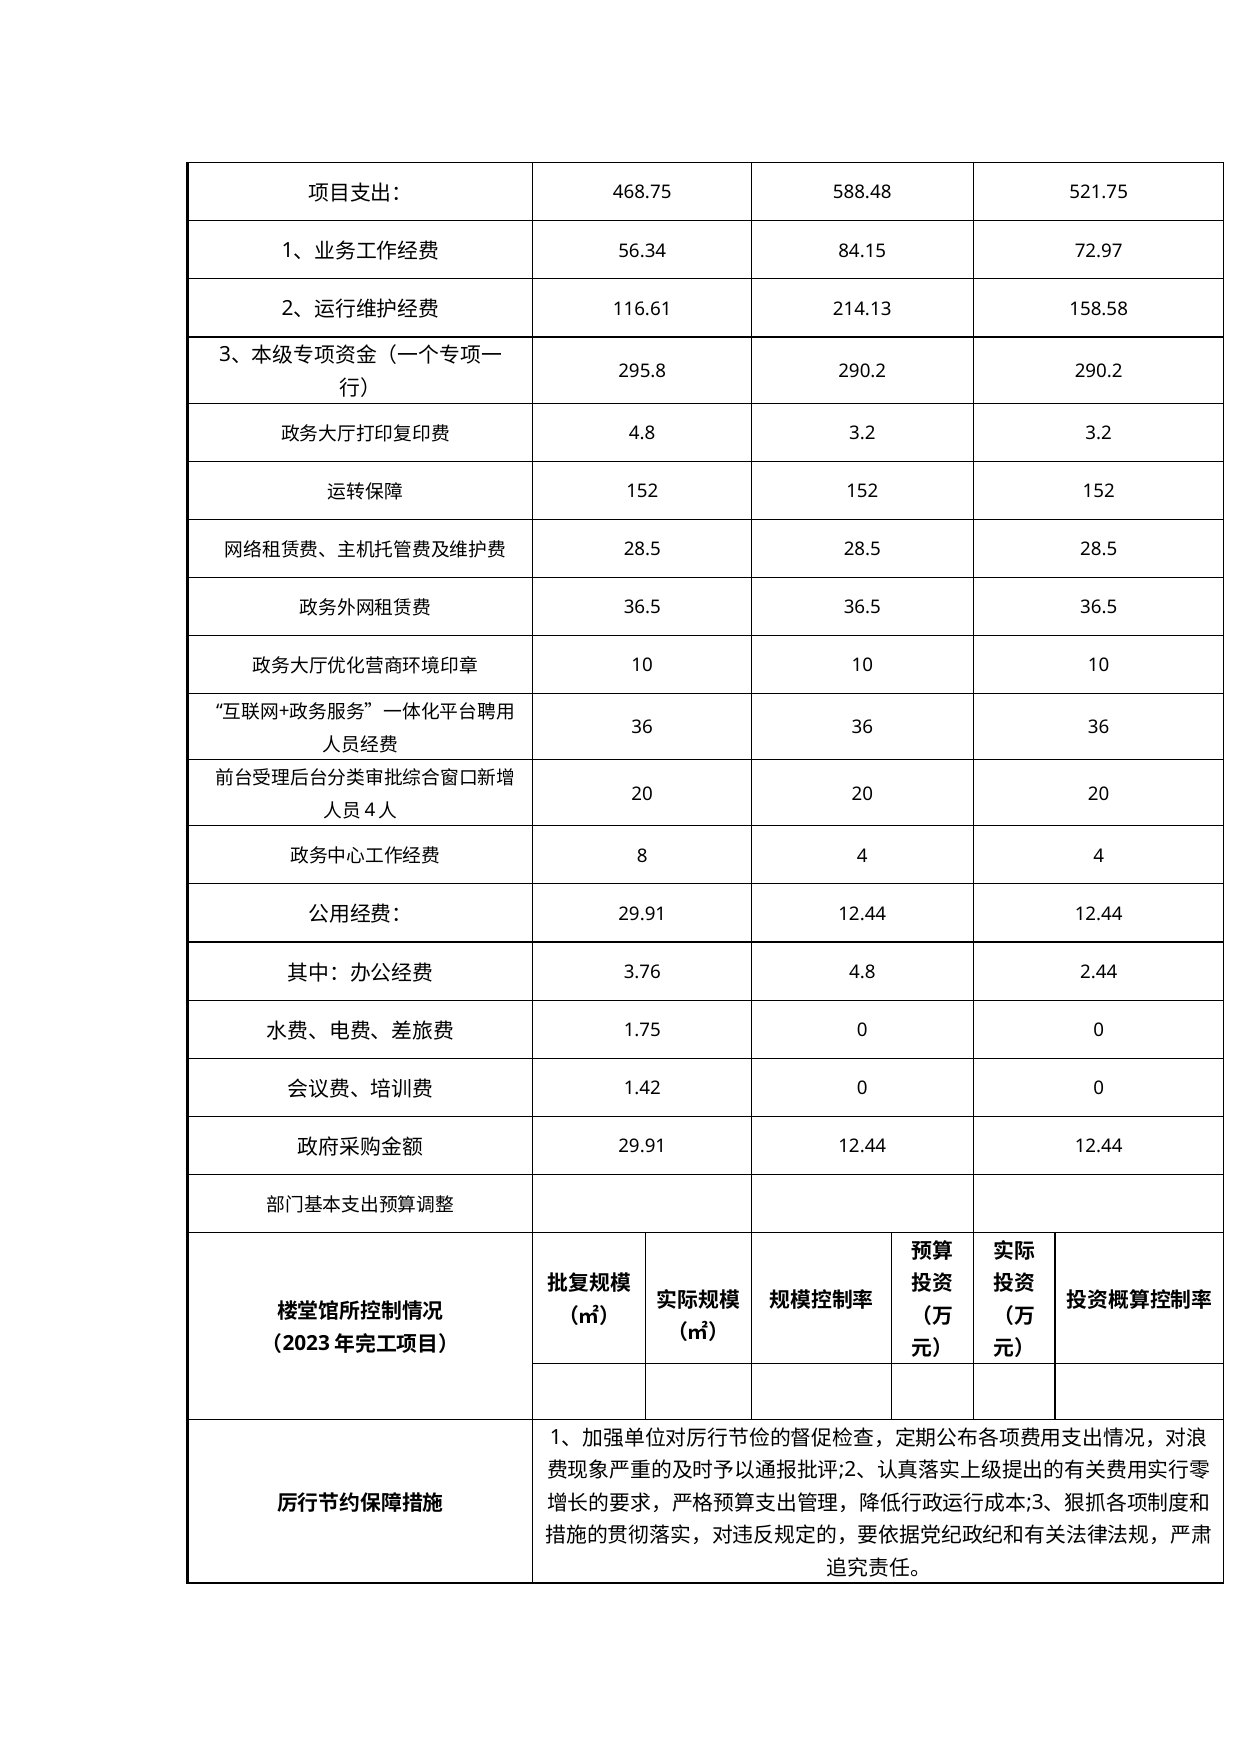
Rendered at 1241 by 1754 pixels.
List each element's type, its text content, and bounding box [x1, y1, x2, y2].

table_cell 1.42 [533, 1059, 751, 1116]
table_cell 29.91 [533, 884, 751, 941]
table_cell 实际投资 （万元） [974, 1233, 1054, 1363]
table_cell 3.2 [752, 404, 973, 461]
table_cell 投资概算控制率 [1056, 1233, 1223, 1363]
table_cell 实际规模 （㎡） [646, 1233, 751, 1363]
table_cell 521.75 [974, 163, 1223, 220]
table_cell 152 [974, 462, 1223, 519]
table_cell 20 [533, 760, 751, 825]
table_cell [646, 1364, 751, 1419]
table_cell 项目支出： [189, 163, 532, 220]
table_cell 8 [533, 826, 751, 883]
table_cell 116.61 [533, 279, 751, 336]
table_cell 政务大厅优化营商环境印章 [189, 636, 532, 693]
table_cell 152 [533, 462, 751, 519]
table_cell 1.75 [533, 1001, 751, 1058]
table_cell 2.44 [974, 943, 1223, 999]
table_cell 36 [752, 694, 973, 759]
table_cell 政务外网租赁费 [189, 578, 532, 635]
table_cell 72.97 [974, 221, 1223, 278]
table_cell 0 [974, 1001, 1223, 1058]
table_cell 29.91 [533, 1117, 751, 1174]
table_cell 4 [974, 826, 1223, 883]
table_cell 4.8 [533, 404, 751, 461]
table_cell 295.8 [533, 338, 751, 402]
table_cell 36 [533, 694, 751, 759]
table_cell 12.44 [974, 884, 1223, 941]
table_cell 政务中心工作经费 [189, 826, 532, 883]
table_cell 20 [752, 760, 973, 825]
table_cell 1、加强单位对厉行节俭的督促检查，定期公布各项费用支出情况，对浪费现象严重的及时予以通报批评;2、认真落实上级提出的有关费用实行零增长的要求，严格预算支出管理，降低行政运行成本;3、狠抓各项制度和措施的贯彻落实，对违反规定的，要依据党纪政纪和有关法律法规，严肃追究责任。 [533, 1420, 1223, 1582]
table_cell 36.5 [533, 578, 751, 635]
table_cell 10 [752, 636, 973, 693]
table_cell 会议费、培训费 [189, 1059, 532, 1116]
table_cell 158.58 [974, 279, 1223, 336]
table_cell [1056, 1364, 1223, 1419]
table_cell 3.2 [974, 404, 1223, 461]
table_cell 3、本级专项资金（一个专项一行） [189, 338, 532, 402]
table_cell 36.5 [752, 578, 973, 635]
table_cell 468.75 [533, 163, 751, 220]
table_cell 预算投资 （万元） [892, 1233, 973, 1363]
table_cell 前台受理后台分类审批综合窗口新增人员4人 [189, 760, 532, 825]
table_cell 28.5 [752, 520, 973, 577]
table_cell 楼堂馆所控制情况 （2023年完工项目） [189, 1233, 532, 1419]
table_cell 政府采购金额 [189, 1117, 532, 1174]
table_cell 290.2 [752, 338, 973, 402]
table_cell 152 [752, 462, 973, 519]
table_cell [533, 1175, 751, 1232]
table_cell 84.15 [752, 221, 973, 278]
table_cell 56.34 [533, 221, 751, 278]
table_cell 10 [974, 636, 1223, 693]
table_cell [974, 1364, 1054, 1419]
table_cell 0 [752, 1001, 973, 1058]
table_cell 2、运行维护经费 [189, 279, 532, 336]
table_cell 3.76 [533, 943, 751, 999]
table_cell [533, 1364, 645, 1419]
table_cell 1、业务工作经费 [189, 221, 532, 278]
table_cell 0 [752, 1059, 973, 1116]
table_cell 批复规模 （㎡） [533, 1233, 645, 1363]
table_cell 588.48 [752, 163, 973, 220]
table_cell 其中：办公经费 [189, 943, 532, 999]
table_cell 10 [533, 636, 751, 693]
table_cell 12.44 [974, 1117, 1223, 1174]
table_cell 12.44 [752, 884, 973, 941]
table_cell 290.2 [974, 338, 1223, 402]
table_cell 运转保障 [189, 462, 532, 519]
table_cell 28.5 [533, 520, 751, 577]
table_cell 20 [974, 760, 1223, 825]
table_cell “互联网+政务服务”一体化平台聘用人员经费 [189, 694, 532, 759]
table_cell 28.5 [974, 520, 1223, 577]
table_cell 厉行节约保障措施 [189, 1420, 532, 1582]
table_cell 部门基本支出预算调整 [189, 1175, 532, 1232]
table_cell [892, 1364, 973, 1419]
table_cell 网络租赁费、主机托管费及维护费 [189, 520, 532, 577]
table_cell 36 [974, 694, 1223, 759]
table_cell 0 [974, 1059, 1223, 1116]
table_cell 4.8 [752, 943, 973, 999]
table_cell [752, 1175, 973, 1232]
table_cell 214.13 [752, 279, 973, 336]
table_cell 36.5 [974, 578, 1223, 635]
table_cell 公用经费： [189, 884, 532, 941]
table_cell [752, 1364, 891, 1419]
table_cell 规模控制率 [752, 1233, 891, 1363]
table_cell [974, 1175, 1223, 1232]
table_cell 政务大厅打印复印费 [189, 404, 532, 461]
table_cell 水费、电费、差旅费 [189, 1001, 532, 1058]
table_cell 4 [752, 826, 973, 883]
table_cell 12.44 [752, 1117, 973, 1174]
